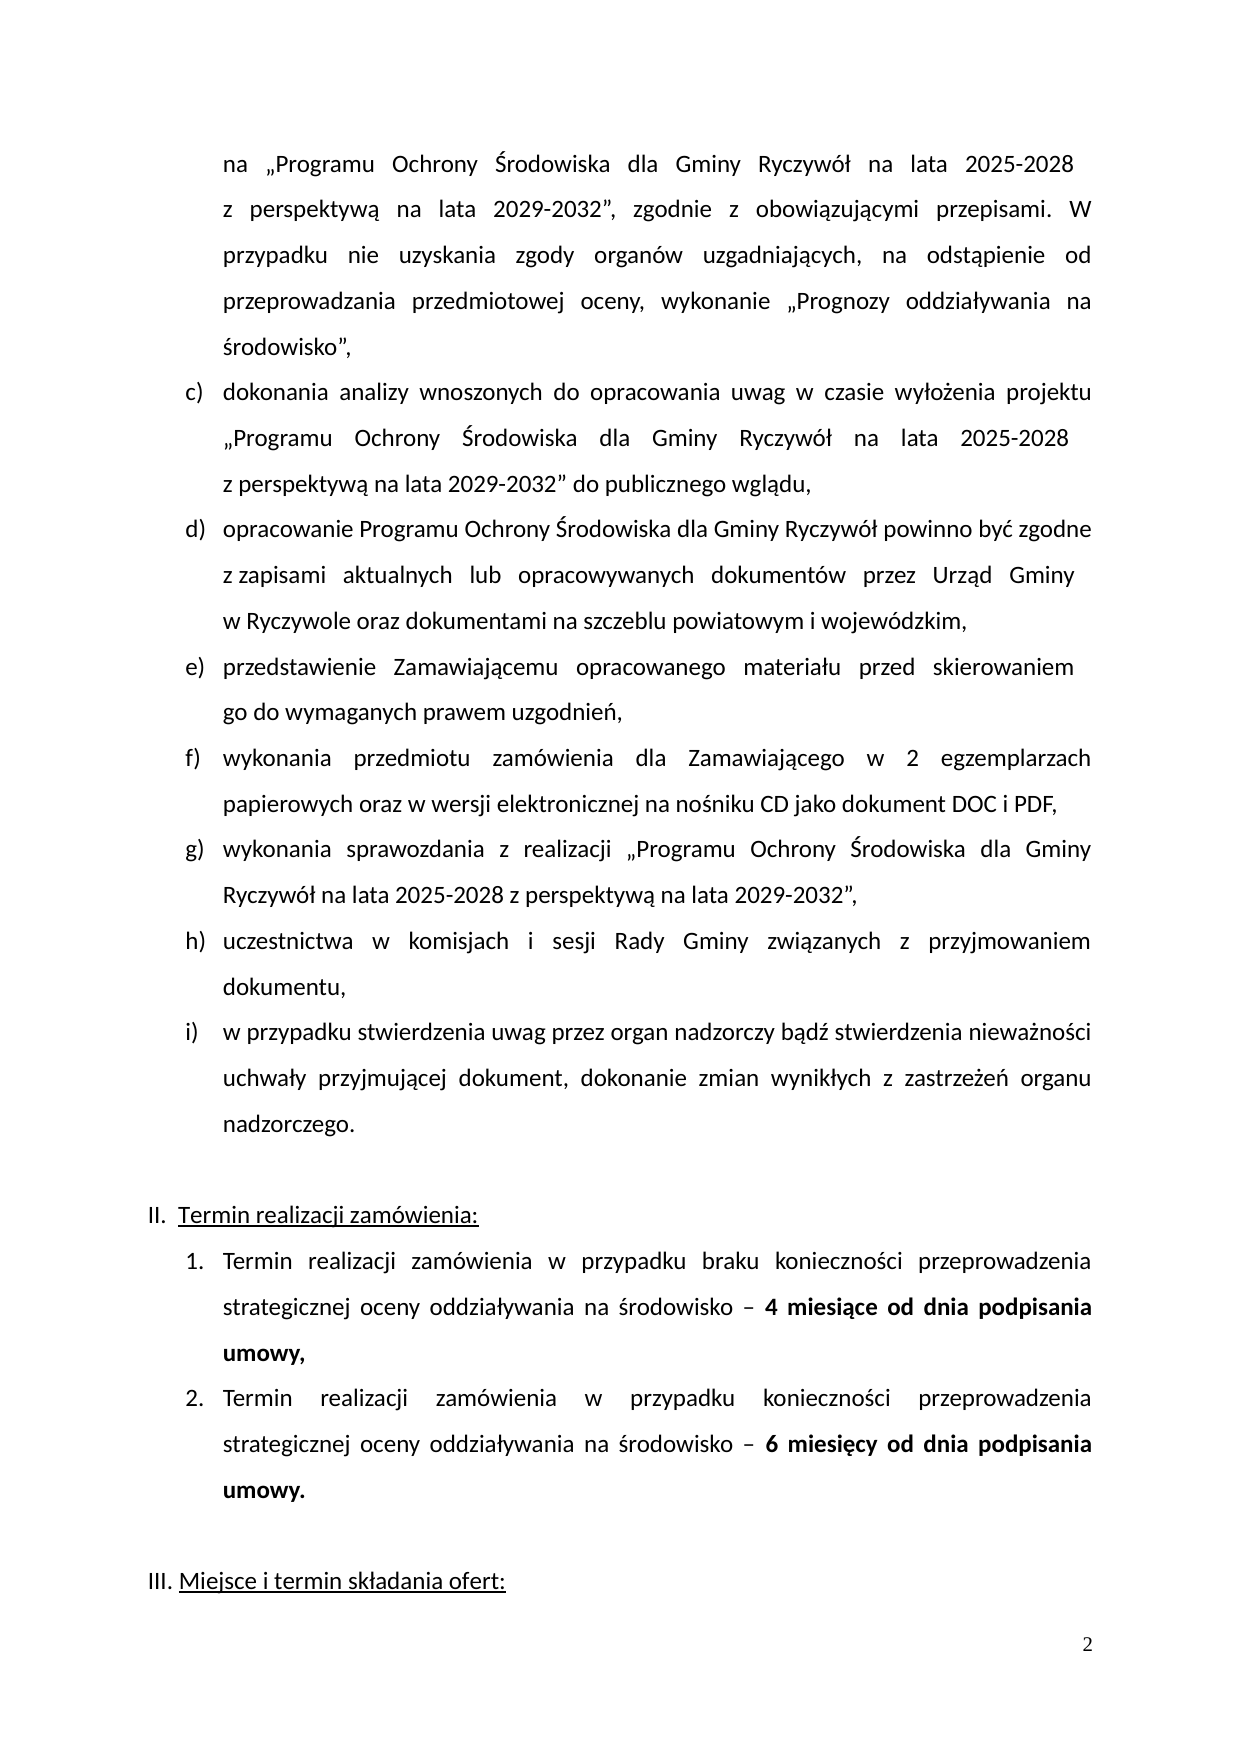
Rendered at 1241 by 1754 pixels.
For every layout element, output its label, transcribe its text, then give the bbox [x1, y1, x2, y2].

subtitle Termin realizacji zamówienia w przypadku braku konieczności przeprowadzenia strategicznej oceny oddziaływania na środowisko – 4 miesiące od dnia podpisania umowy, [185, 1245, 1092, 1367]
list wykonania sprawozdania z realizacji „Programu Ochrony Środowiska dla Gminy Ryczywół na lata 2025-2028 z perspektywą na lata 2029-2032”, [185, 834, 1092, 910]
list uczestnictwa w komisjach i sesji Rady Gminy związanych z przyjmowaniem dokumentu, [185, 925, 1092, 1001]
text III. Miejsce i termin składania ofert: [148, 1565, 1092, 1596]
list dokonania analizy wnoszonych do opracowania uwag w czasie wyłożenia projektu „Programu Ochrony Środowiska dla Gminy Ryczywół na lata 2025-2028 z perspektywą na lata 2029-2032” do publicznego wglądu, [185, 376, 1092, 498]
list opracowanie Programu Ochrony Środowiska dla Gminy Ryczywół powinno być zgodne z zapisami aktualnych lub opracowywanych dokumentów przez Urząd Gminy w Ryczywole oraz dokumentami na szczeblu powiatowym i wojewódzkim, [185, 513, 1092, 636]
list w przypadku stwierdzenia uwag przez organ nadzorczy bądź stwierdzenia nieważności uchwały przyjmującej dokument, dokonanie zmian wynikłych z zastrzeżeń organu nadzorczego. [185, 1017, 1092, 1138]
list przedstawienie Zamawiającemu opracowanego materiału przed skierowaniem go do wymaganych prawem uzgodnień, [185, 651, 1092, 727]
list wykonania przedmiotu zamówienia dla Zamawiającego w 2 egzemplarzach papierowych oraz w wersji elektronicznej na nośniku CD jako dokument DOC i PDF, [185, 742, 1092, 818]
list Termin realizacji zamówienia w przypadku konieczności przeprowadzenia strategicznej oceny oddziaływania na środowisko – 6 miesięcy od dnia podpisania umowy. [185, 1382, 1092, 1504]
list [185, 148, 1092, 361]
text II. Termin realizacji zamówienia: [148, 1199, 1092, 1230]
